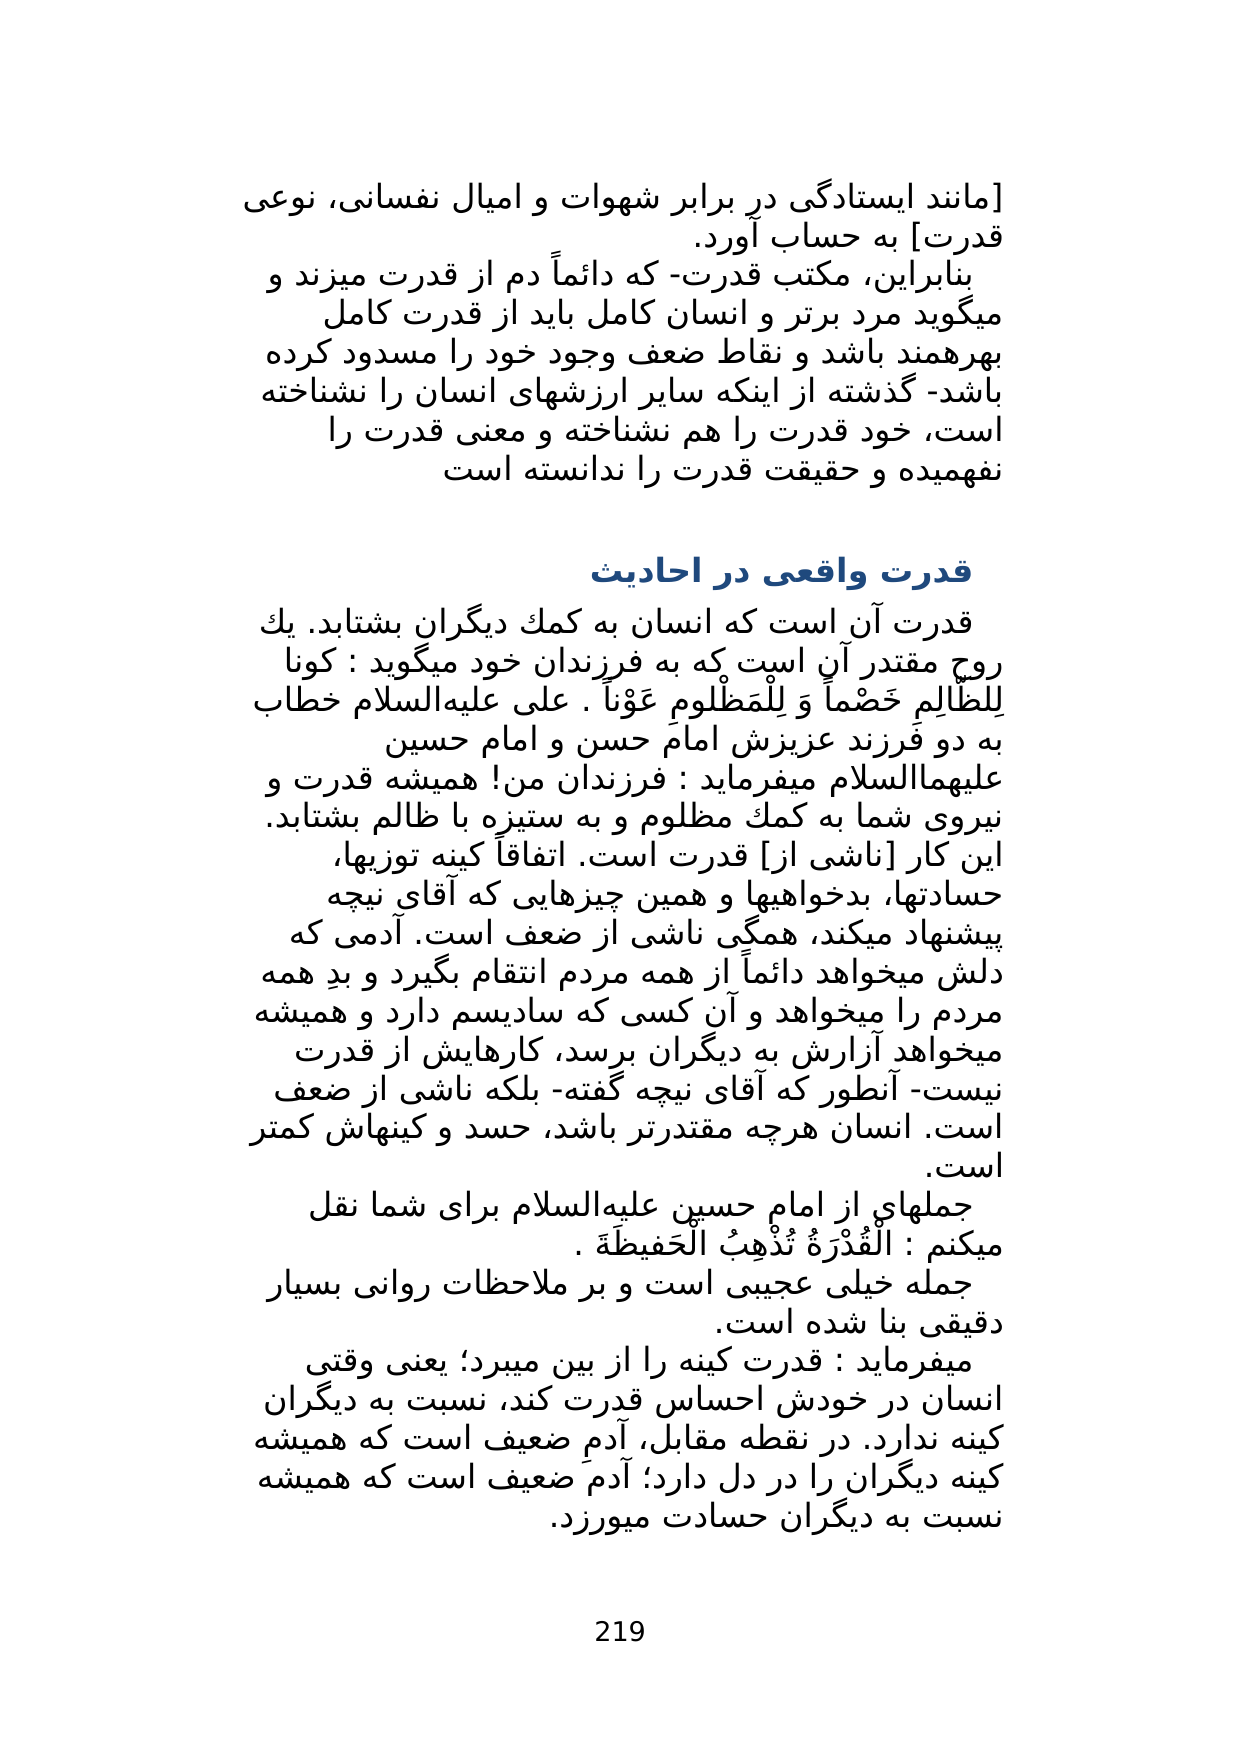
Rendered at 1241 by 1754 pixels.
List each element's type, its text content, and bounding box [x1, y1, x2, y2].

text قدرت آن است كه انسان به كمك ديگران بشتابد. يك روح مقتدر آن است كه به فرزندان خود می‏گويد : كونا لِلظّالِمِ خَصْماً وَ لِلْمَظْلومِ عَوْناً . علی عليه‌السلام خطاب به دو فرزند عزيزش امام حسن و امام حسين عليهما‌السلام می‏فرمايد : فرزندان من! هميشه قدرت و نيروی شما به كمك مظلوم و به ستيزه با ظالم بشتابد. اين كار [ناشی از] قدرت است. اتفاقاً كينه توزی‏ها، حسادتها، بدخواهی‏ها و همين چيزهايی كه آقای نيچه پيشنهاد می‏كند، همگی ناشی از ضعف است. آدمی كه دلش می‏خواهد دائماً از همه مردم انتقام بگيرد و بدِ همه مردم را می‏خواهد و آن كسی كه ساديسم دارد و هميشه می‏خواهد آزارش به ديگران برسد، كارهايش از قدرت نيست- آن‏طور كه آقای نيچه گفته- بلكه ناشی از ضعف است. انسان هرچه مقتدرتر باشد، حسد و كينه‏اش كمتر است. [236, 603, 1004, 1186]
text می‏فرمايد : قدرت كينه را از بين می‏برد؛ يعنی وقتی انسان در خودش احساس قدرت كند، نسبت به ديگران كينه ندارد. در نقطه مقابل، آدمِ ضعيف است كه هميشه كينه ديگران را در دل دارد؛ آدم ضعيف است كه هميشه نسبت به ديگران حسادت می‏ورزد. [236, 1341, 1004, 1535]
text جمله‏ای از امام حسين عليه‌السلام برای شما نقل می‏كنم : الْقُدْرَةُ تُذْهِبُ الْحَفيظَةَ . [236, 1186, 1004, 1263]
subtitle قدرت واقعی در احاديث‏ [236, 551, 1004, 590]
text بنابراين، مكتب قدرت- كه دائماً دم از قدرت می‏زند و می‏گويد مرد برتر و انسان كامل بايد از قدرت كامل بهره‏مند باشد و نقاط ضعف وجود خود را مسدود كرده باشد- گذشته از اينكه ساير ارزشهای انسان را نشناخته است، خود قدرت را هم نشناخته و معنی قدرت را نفهميده و حقيقت قدرت را ندانسته است‏ [236, 255, 1004, 488]
text جمله خيلی عجيبی است و بر ملاحظات روانی بسيار دقيقی بنا شده است. [236, 1263, 1004, 1341]
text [236, 177, 1004, 255]
